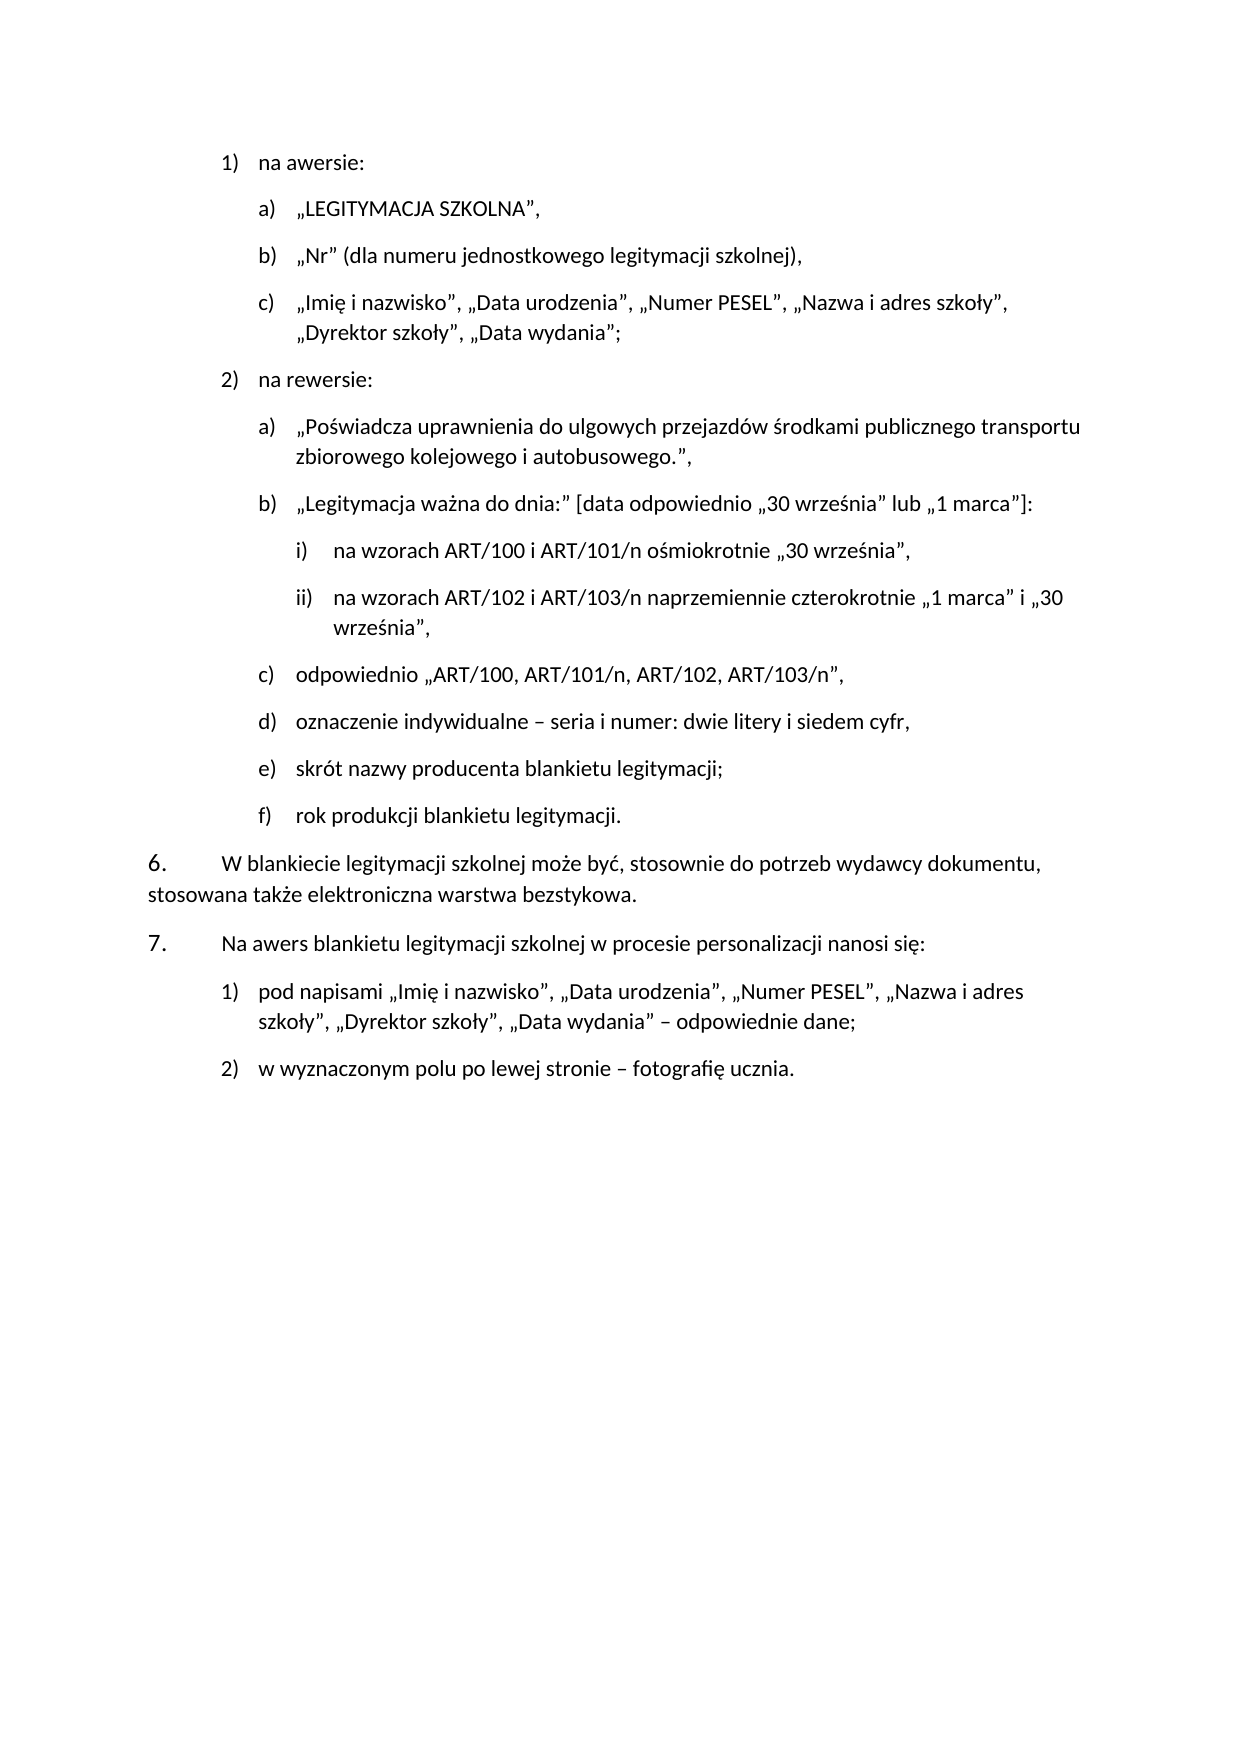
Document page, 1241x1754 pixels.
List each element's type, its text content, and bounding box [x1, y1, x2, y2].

list „Imię i nazwisko”, „Data urodzenia”, „Numer PESEL”, „Nazwa i adres szkoły”, „Dyrektor szkoły”, „Data wydania”; [258, 288, 1093, 346]
list na wzorach ART/100 i ART/101/n ośmiokrotnie „30 września”, [296, 536, 1093, 564]
list w wyznaczonym polu po lewej stronie – fotografię ucznia. [221, 1054, 1093, 1082]
list „Legitymacja ważna do dnia:” [data odpowiednio „30 września” lub „1 marca”]: [258, 489, 1093, 517]
list Na awers blankietu legitymacji szkolnej w procesie personalizacji nanosi się: [148, 927, 1093, 958]
list skrót nazwy producenta blankietu legitymacji; [258, 754, 1093, 782]
list „LEGITYMACJA SZKOLNA”, [258, 194, 1093, 222]
list odpowiednio „ART/100, ART/101/n, ART/102, ART/103/n”, [258, 660, 1093, 688]
list „Nr” (dla numeru jednostkowego legitymacji szkolnej), [258, 241, 1093, 269]
list „Poświadcza uprawnienia do ulgowych przejazdów środkami publicznego transportu zbiorowego kolejowego i autobusowego.”, [258, 412, 1093, 470]
list na rewersie: [221, 365, 1093, 393]
list na wzorach ART/102 i ART/103/n naprzemiennie czterokrotnie „1 marca” i „30 września”, [296, 583, 1093, 641]
list pod napisami „Imię i nazwisko”, „Data urodzenia”, „Numer PESEL”, „Nazwa i adres szkoły”, „Dyrektor szkoły”, „Data wydania” – odpowiednie dane; [221, 977, 1093, 1035]
list rok produkcji blankietu legitymacji. [258, 801, 1093, 829]
list na awersie: [221, 148, 1093, 176]
list W blankiecie legitymacji szkolnej może być, stosownie do potrzeb wydawcy dokumentu, stosowana także elektroniczna warstwa bezstykowa. [148, 848, 1093, 908]
list oznaczenie indywidualne – seria i numer: dwie litery i siedem cyfr, [258, 707, 1093, 735]
